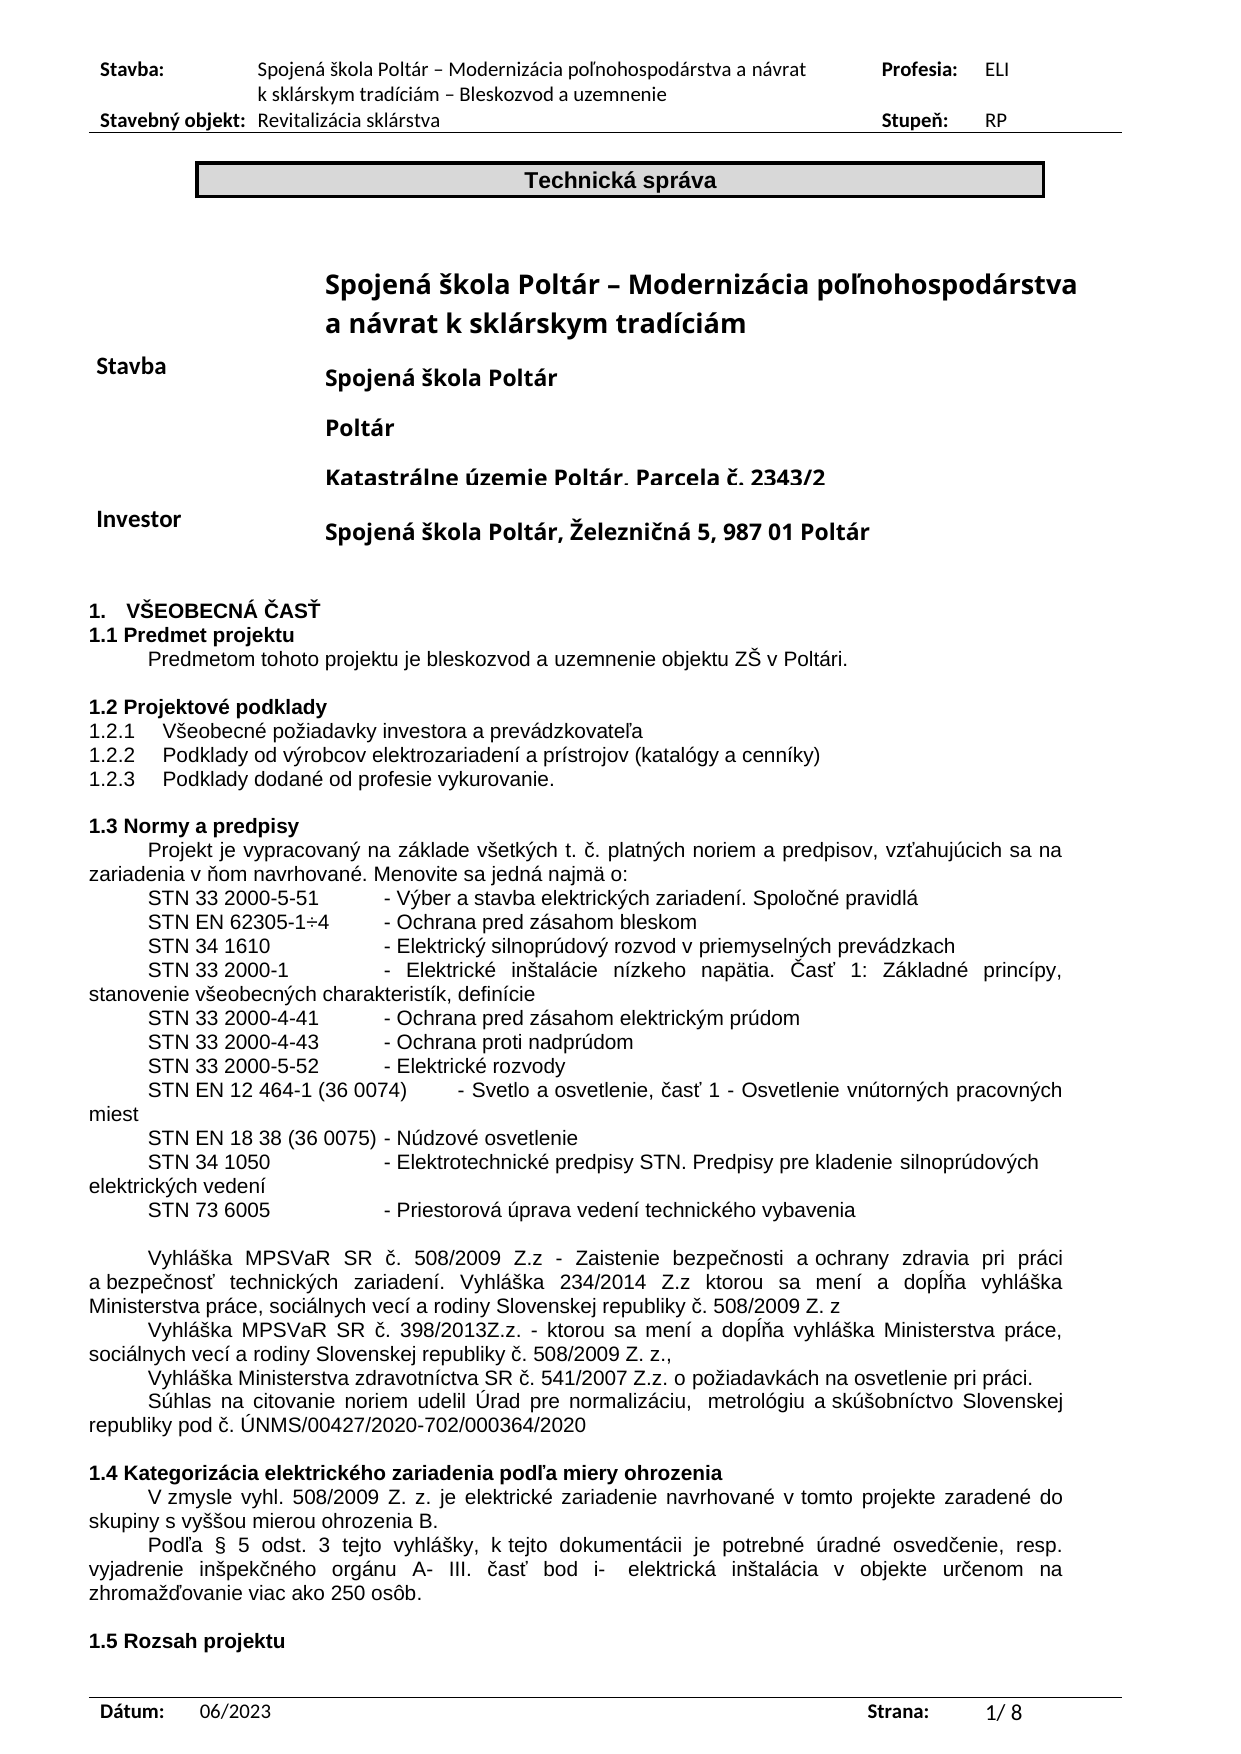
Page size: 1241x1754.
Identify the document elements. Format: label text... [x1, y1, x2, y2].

text Vyhláška Ministerstva zdravotníctva SR č. 541/2007 Z.z. o požiadavkách na osvetlenie pri práci. [89, 1365, 1063, 1389]
text 1.2.2 Podklady od výrobcov elektrozariadení a prístrojov (katalógy a cenníky) [89, 742, 1063, 766]
text Predmetom tohoto projektu je bleskozvod a uzemnenie objektu ZŠ v Poltári. [89, 647, 1063, 671]
list VŠEOBECNÁ ČASŤ [89, 599, 1063, 623]
text STN 34 1610 - Elektrický silnoprúdový rozvod v priemyselných prevádzkach [89, 934, 1063, 958]
text V zmysle vyhl. 508/2009 Z. z. je elektrické zariadenie navrhované v tomto projekte zaradené do skupiny s vyššou mierou ohrozenia B. [89, 1485, 1063, 1533]
text STN 33 2000-4-41 - Ochrana pred zásahom elektrickým prúdom [89, 1006, 1063, 1030]
text STN EN 62305-1÷4 - Ochrana pred zásahom bleskom [89, 910, 1063, 934]
text STN 33 2000-5-52 - Elektrické rozvody [89, 1054, 1063, 1078]
subtitle Technická správa [199, 165, 1042, 195]
text Podľa § 5 odst. 3 tejto vyhlášky, k tejto dokumentácii je potrebné úradné osvedčenie, resp. vyjadrenie inšpekčného orgánu A- III. časť bod i- elektrická inštalácia v objekte určenom na zhromažďovanie viac ako 250 osôb. [89, 1533, 1063, 1605]
text 1.2.1 Všeobecné požiadavky investora a prevádzkovateľa [89, 718, 1063, 742]
table_cell Investor [89, 485, 317, 571]
text Projekt je vypracovaný na základe všetkých t. č. platných noriem a predpisov, vzťahujúcich sa na zariadenia v ňom navrhované. Menovite sa jedná najmä o: [89, 838, 1063, 886]
text STN 33 2000-1 - Elektrické inštalácie nízkeho napätia. Časť 1: Základné princípy, stanovenie všeobecných charakteristík, definície [89, 958, 1063, 1006]
text Súhlas na citovanie noriem udelil Úrad pre normalizáciu, metrológiu a skúšobníctvo Slovenskej republiky pod č. ÚNMS/00427/2020-702/000364/2020 [89, 1389, 1063, 1437]
text 1.2 Projektové podklady [89, 694, 1063, 718]
text STN 34 1050 - Elektrotechnické predpisy STN. Predpisy pre kladenie silnoprúdových elektrických vedení [89, 1150, 1063, 1198]
text 1.1 Predmet projektu [89, 623, 1063, 647]
text 1.3 Normy a predpisy [89, 814, 1063, 838]
text STN EN 12 464-1 (36 0074) - Svetlo a osvetlenie, časť 1 - Osvetlenie vnútorných pracovných miest [89, 1078, 1063, 1126]
table_header Stavba [89, 265, 317, 485]
text STN 73 6005 - Priestorová úprava vedení technického vybavenia [89, 1198, 1063, 1222]
text STN 33 2000-4-43 - Ochrana proti nadprúdom [89, 1030, 1063, 1054]
table_cell Spojená škola Poltár, Železničná 5, 987 01 Poltár [318, 485, 1100, 571]
text STN 33 2000-5-51 - Výber a stavba elektrických zariadení. Spoločné pravidlá [89, 886, 1063, 910]
text 1.2.3 Podklady dodané od profesie vykurovanie. [89, 766, 1063, 790]
text STN EN 18 38 (36 0075) - Núdzové osvetlenie [89, 1126, 1063, 1150]
text 1.5 Rozsah projektu [89, 1629, 1063, 1653]
text Vyhláška MPSVaR SR č. 508/2009 Z.z - Zaistenie bezpečnosti a ochrany zdravia pri práci a bezpečnosť technických zariadení. Vyhláška 234/2014 Z.z ktorou sa mení a dopĺňa vyhláška Ministerstva práce, sociálnych vecí a rodiny Slovenskej republiky č. 508/2009 Z. z [89, 1246, 1063, 1317]
table_header Spojená škola Poltár – Modernizácia poľnohospodárstva a návrat k sklárskym tradíciám Spojená škola Poltár Poltár Katastrálne územie Poltár, Parcela č. 2343/2 [318, 265, 1100, 485]
text 1.4 Kategorizácia elektrického zariadenia podľa miery ohrozenia [89, 1461, 1063, 1485]
text Vyhláška MPSVaR SR č. 398/2013Z.z. - ktorou sa mení a dopĺňa vyhláška Ministerstva práce, sociálnych vecí a rodiny Slovenskej republiky č. 508/2009 Z. z., [89, 1317, 1063, 1365]
